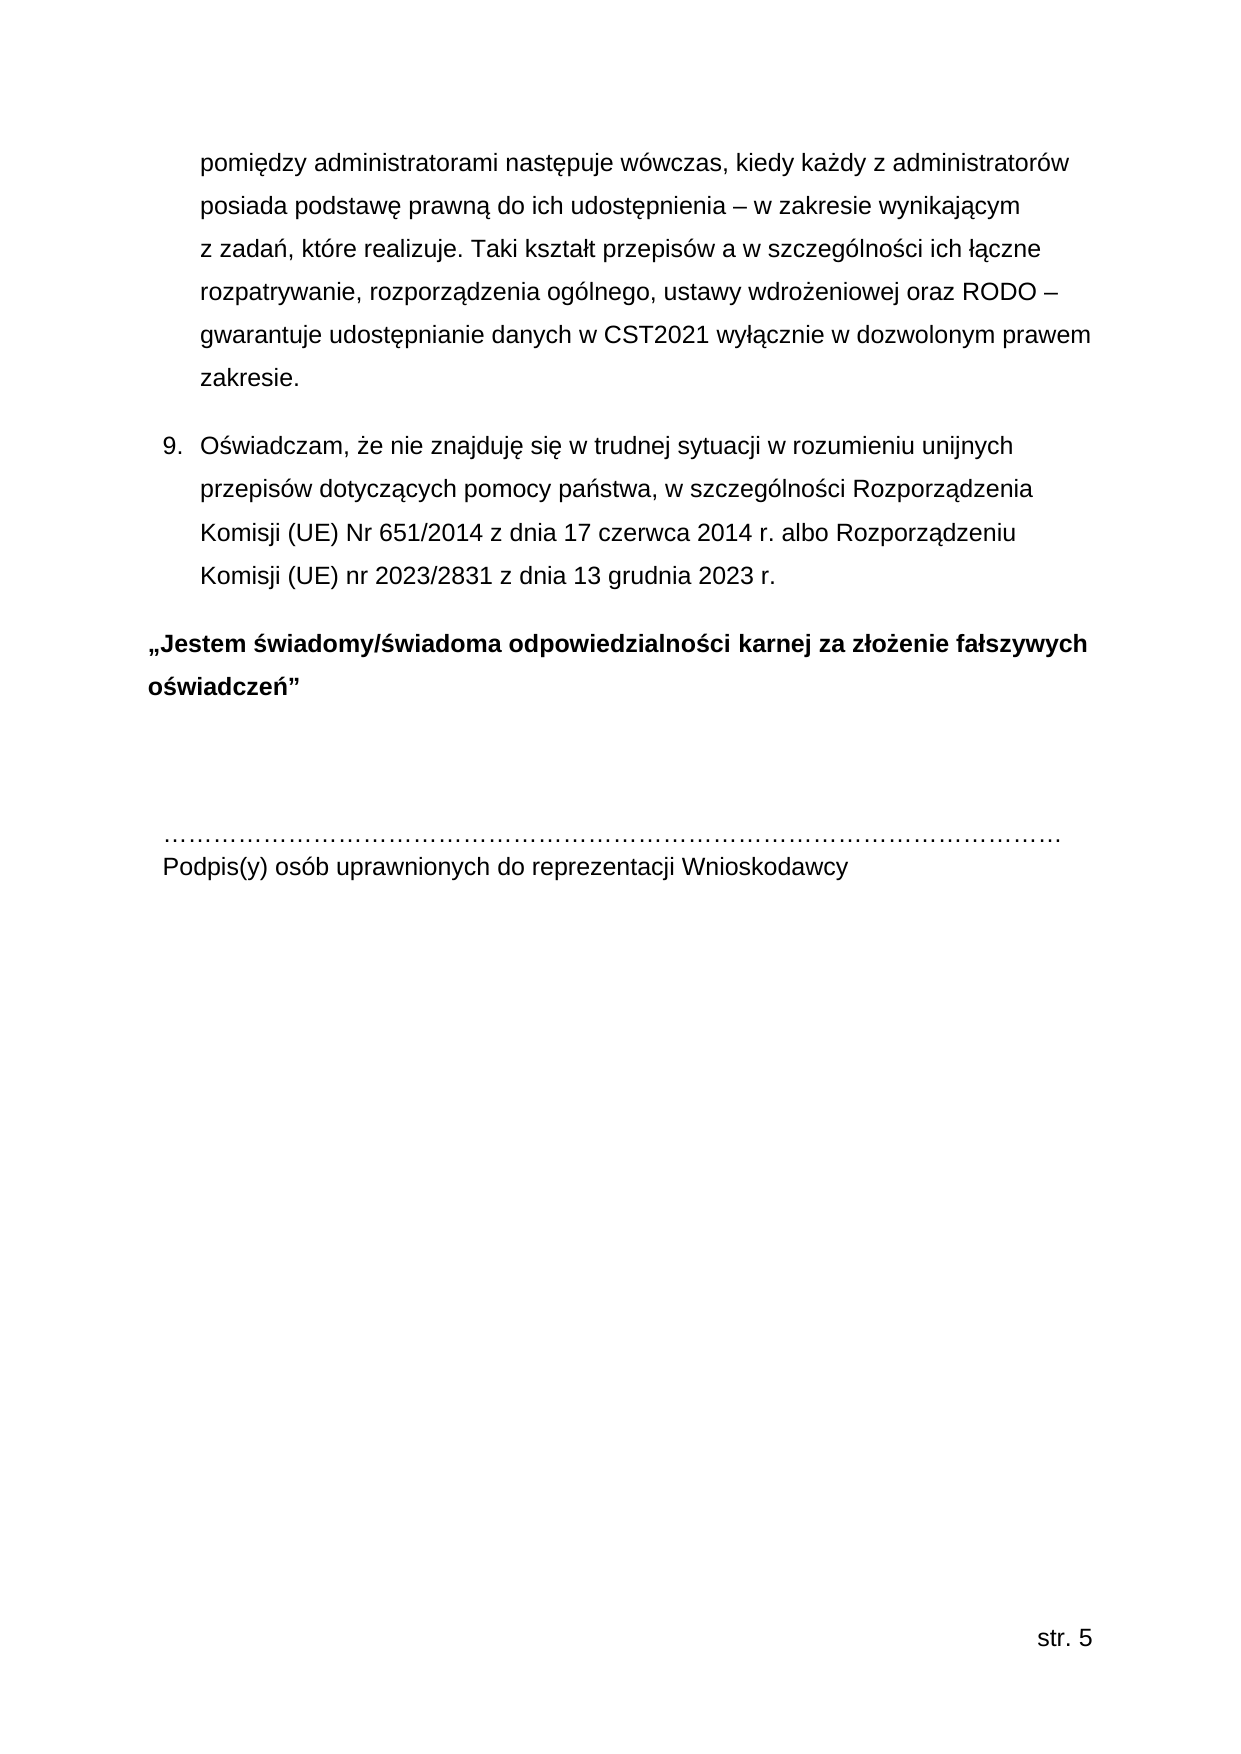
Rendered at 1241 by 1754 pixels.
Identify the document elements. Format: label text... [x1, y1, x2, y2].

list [162, 148, 1093, 392]
text Podpis(y) osób uprawnionych do reprezentacji Wnioskodawcy [162, 852, 1093, 881]
list Oświadczam, że nie znajduję się w trudnej sytuacji w rozumieniu unijnych przepisów dotyczących pomocy państwa, w szczególności Rozporządzenia Komisji (UE) Nr 651/2014 z dnia 17 czerwca 2014 r. albo Rozporządzeniu Komisji (UE) nr 2023/2831 z dnia 13 grudnia 2023 r. [162, 431, 1093, 589]
text „Jestem świadomy/świadoma odpowiedzialności karnej za złożenie fałszywych oświadczeń” [148, 629, 1093, 701]
text ……………………………………………………………………………………………… [162, 819, 1093, 848]
